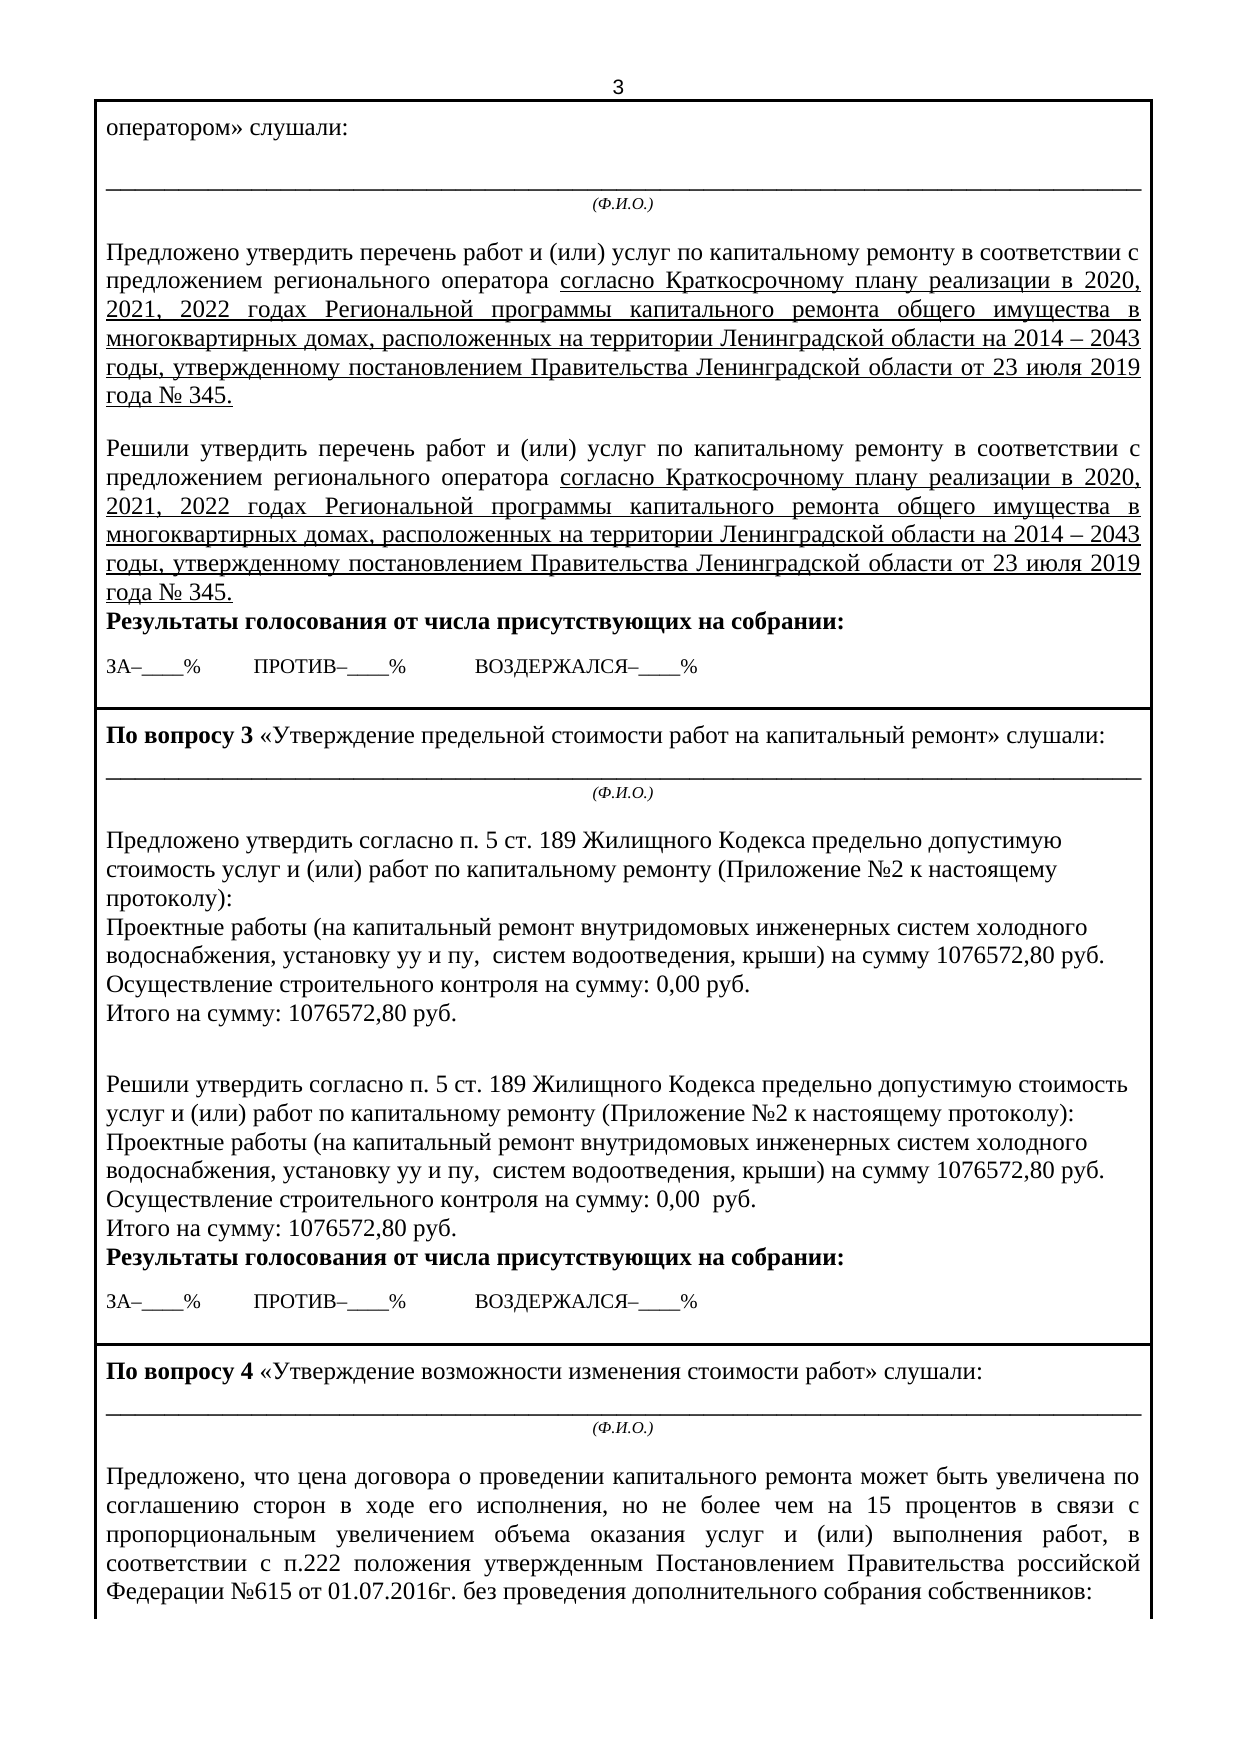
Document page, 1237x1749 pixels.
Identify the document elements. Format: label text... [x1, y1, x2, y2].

table_cell Предложено утвердить согласно п. 5 ст. 189 Жилищного Кодекса предельно допустимую стоимость услуг и (или) работ по капитальному ремонту (Приложение №2 к настоящему протоколу): Проектные работы (на капитальный ремонт внутридомовых инженерных систем холодного водоснабжения, установку уу и пу, систем водоотведения, крыши) на сумму 1076572,80 руб. Осуществление строительного контроля на сумму: 0,00 руб. Итого на сумму: 1076572,80 руб. [97, 815, 1150, 1056]
table_cell Решили утвердить перечень работ и (или) услуг по капитальному ремонту в соответствии с предложением регионального оператора согласно Краткосрочному плану реализации в 2020, 2021, 2022 годах Региональной программы капитального ремонта общего имущества в многоквартирных домах, расположенных на территории Ленинградской области на 2014 – 2043 годы, утвержденному постановлением Правительства Ленинградской области от 23 июля 2019 года № 345. Результаты голосования от числа присутствующих на собрании: ЗА–____% ПРОТИВ–____% ВОЗДЕРЖАЛСЯ–____% [97, 423, 1150, 707]
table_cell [97, 102, 1150, 223]
table_cell Предложено утвердить перечень работ и (или) услуг по капитальному ремонту в соответствии с предложением регионального оператора согласно Краткосрочному плану реализации в 2020, 2021, 2022 годах Региональной программы капитального ремонта общего имущества в многоквартирных домах, расположенных на территории Ленинградской области на 2014 – 2043 годы, утвержденному постановлением Правительства Ленинградской области от 23 июля 2019 года № 345. [97, 226, 1150, 420]
table_cell По вопросу 3 «Утверждение предельной стоимости работ на капитальный ремонт» слушали: _______________________________________________________________________ (Ф.И.О.) [97, 710, 1150, 812]
table_cell Предложено, что цена договора о проведении капитального ремонта может быть увеличена по соглашению сторон в ходе его исполнения, но не более чем на 15 процентов в связи с пропорциональным увеличением объема оказания услуг и (или) выполнения работ, в соответствии с п.222 положения утвержденным Постановлением Правительства российской Федерации №615 от 01.07.2016г. без проведения дополнительного собрания собственников: [97, 1451, 1150, 1616]
table_cell Решили утвердить согласно п. 5 ст. 189 Жилищного Кодекса предельно допустимую стоимость услуг и (или) работ по капитальному ремонту (Приложение №2 к настоящему протоколу): Проектные работы (на капитальный ремонт внутридомовых инженерных систем холодного водоснабжения, установку уу и пу, систем водоотведения, крыши) на сумму 1076572,80 руб. Осуществление строительного контроля на сумму: 0,00 руб. Итого на сумму: 1076572,80 руб. Результаты голосования от числа присутствующих на собрании: ЗА–____% ПРОТИВ–____% ВОЗДЕРЖАЛСЯ–____% [97, 1059, 1150, 1342]
table_cell По вопросу 4 «Утверждение возможности изменения стоимости работ» слушали: _______________________________________________________________________ (Ф.И.О.) [97, 1346, 1150, 1448]
